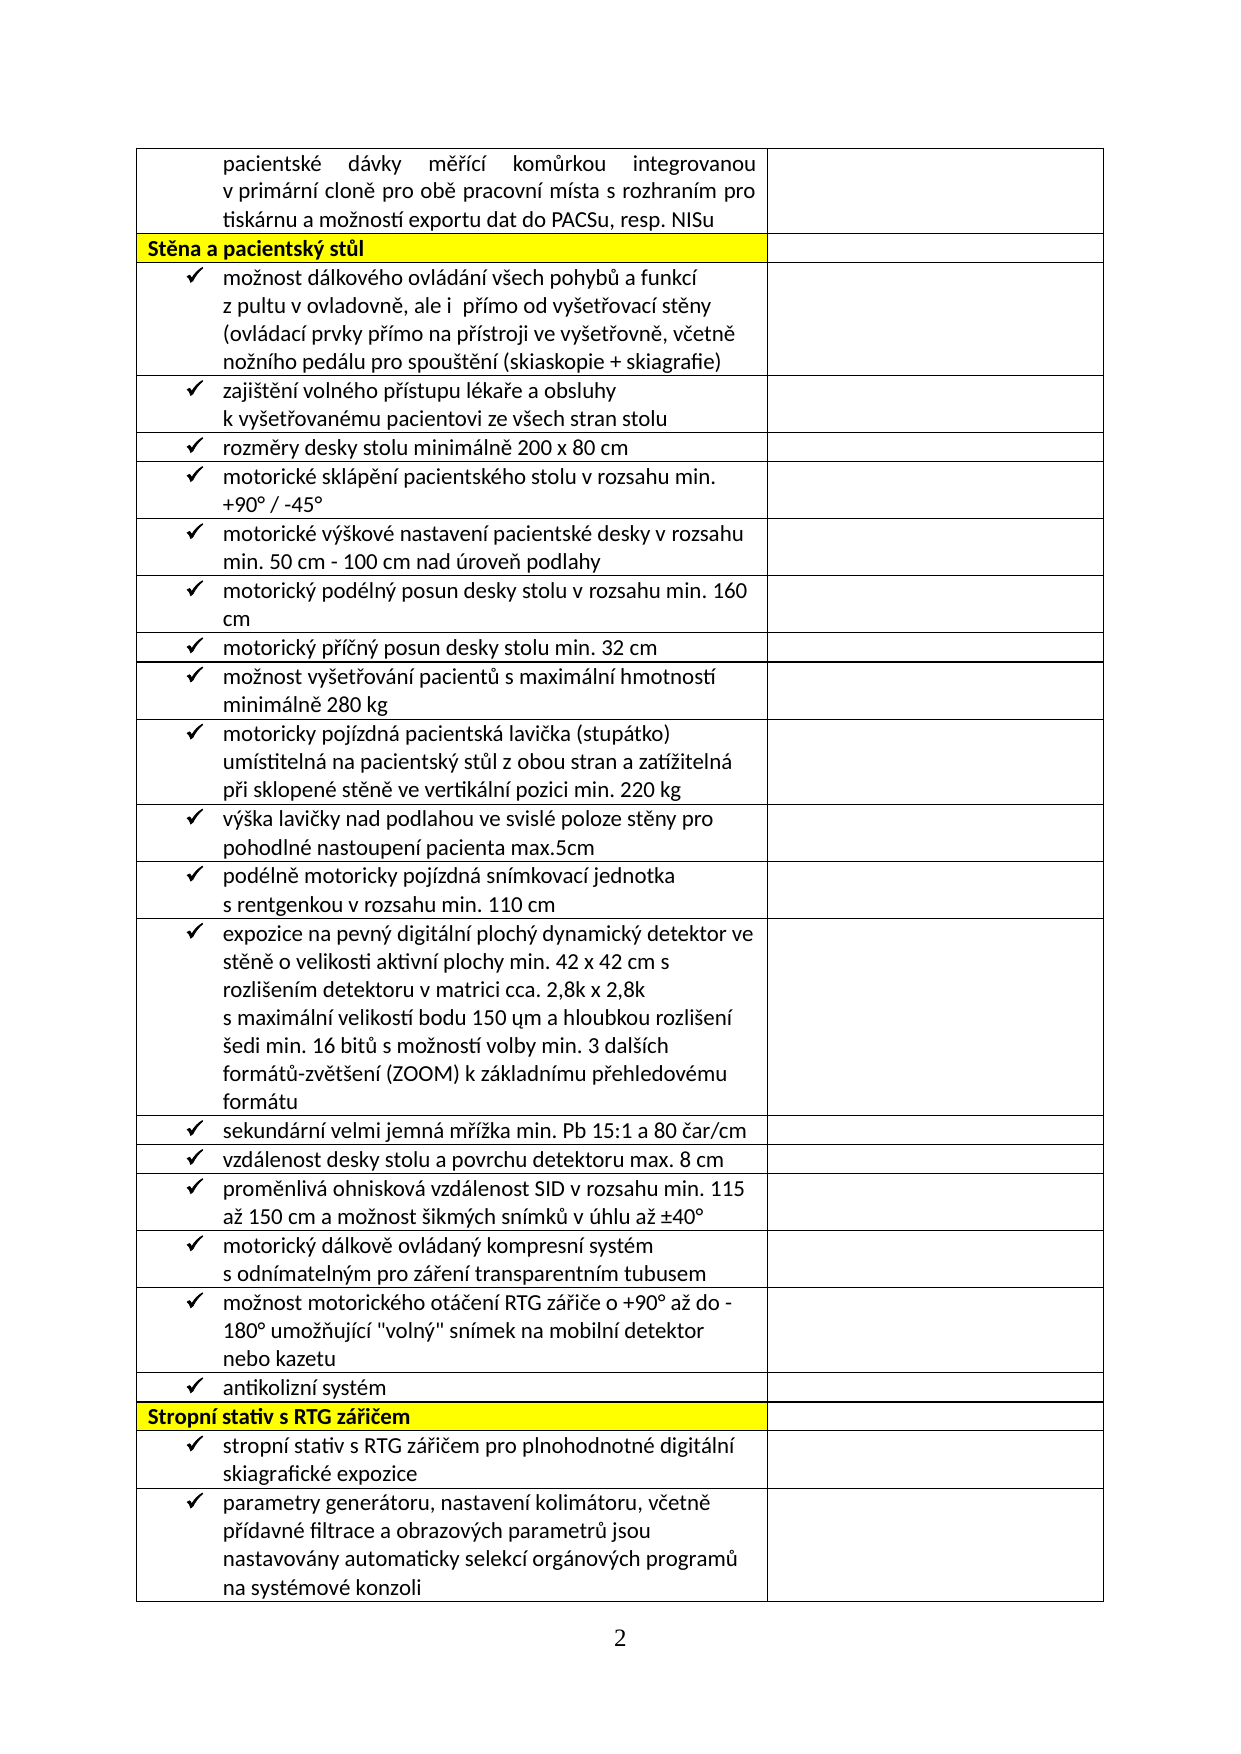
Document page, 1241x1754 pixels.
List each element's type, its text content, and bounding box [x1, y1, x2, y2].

table_cell [768, 376, 1103, 432]
table_cell [768, 1174, 1103, 1230]
table_cell antikolizní systém [137, 1373, 767, 1401]
table_cell motorické výškové nastavení pacientské desky v rozsahu min. 50 cm - 100 cm nad úroveň podlahy [137, 519, 767, 575]
table_cell možnost vyšetřování pacientů s maximální hmotností minimálně 280 kg [137, 663, 767, 718]
table_cell [768, 1288, 1103, 1372]
table_cell výška lavičky nad podlahou ve svislé poloze stěny pro pohodlné nastoupení pacienta max.5cm [137, 805, 767, 861]
table_cell [768, 576, 1103, 632]
table_cell [768, 663, 1103, 718]
table_cell [768, 862, 1103, 918]
table_cell expozice na pevný digitální plochý dynamický detektor ve stěně o velikosti aktivní plochy min. 42 x 42 cm s rozlišením detektoru v matrici cca. 2,8k x 2,8k s maximální velikostí bodu 150 ųm a hloubkou rozlišení šedi min. 16 bitů s možností volby min. 3 dalších formátů-zvětšení (ZOOM) k základnímu přehledovému formátu [137, 919, 767, 1115]
table_cell Stropní stativ s RTG zářičem [137, 1403, 767, 1430]
table_cell Stěna a pacientský stůl [137, 234, 767, 262]
table_cell proměnlivá ohnisková vzdálenost SID v rozsahu min. 115 až 150 cm a možnost šikmých snímků v úhlu až ±40° [137, 1174, 767, 1230]
table_cell [768, 1489, 1103, 1601]
table_cell [768, 1403, 1103, 1430]
table_cell motoricky pojízdná pacientská lavička (stupátko) umístitelná na pacientský stůl z obou stran a zatížitelná při sklopené stěně ve vertikální pozici min. 220 kg [137, 720, 767, 803]
table_cell motorický dálkově ovládaný kompresní systém s odnímatelným pro záření transparentním tubusem [137, 1231, 767, 1287]
table_cell [768, 1373, 1103, 1401]
table_cell možnost motorického otáčení RTG zářiče o +90° až do -180° umožňující "volný" snímek na mobilní detektor nebo kazetu [137, 1288, 767, 1372]
table_cell podélně motoricky pojízdná snímkovací jednotka s rentgenkou v rozsahu min. 110 cm [137, 862, 767, 918]
table_cell stropní stativ s RTG zářičem pro plnohodnotné digitální skiagrafické expozice [137, 1431, 767, 1487]
table_cell [768, 720, 1103, 803]
table_cell parametry generátoru, nastavení kolimátoru, včetně přídavné filtrace a obrazových parametrů jsou nastavovány automaticky selekcí orgánových programů na systémové konzoli [137, 1489, 767, 1601]
table_cell rozměry desky stolu minimálně 200 x 80 cm [137, 433, 767, 461]
table_cell sekundární velmi jemná mřížka min. Pb 15:1 a 80 čar/cm [137, 1116, 767, 1144]
table_cell [768, 1231, 1103, 1287]
table_cell [768, 1116, 1103, 1144]
table_cell [768, 919, 1103, 1115]
table_cell vzdálenost desky stolu a povrchu detektoru max. 8 cm [137, 1145, 767, 1173]
table_cell [768, 519, 1103, 575]
table_cell motorické sklápění pacientského stolu v rozsahu min. +90° / -45° [137, 462, 767, 518]
table_cell [768, 1431, 1103, 1487]
table_cell [768, 263, 1103, 375]
table_cell [768, 805, 1103, 861]
table_cell [768, 149, 1103, 233]
table_cell [768, 462, 1103, 518]
table_cell motorický podélný posun desky stolu v rozsahu min. 160 cm [137, 576, 767, 632]
table_cell [768, 633, 1103, 661]
table_cell [768, 234, 1103, 262]
table_cell motorický příčný posun desky stolu min. 32 cm [137, 633, 767, 661]
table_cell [137, 149, 767, 233]
table_cell [768, 1145, 1103, 1173]
table_cell [768, 433, 1103, 461]
table_cell možnost dálkového ovládání všech pohybů a funkcí z pultu v ovladovně, ale i přímo od vyšetřovací stěny (ovládací prvky přímo na přístroji ve vyšetřovně, včetně nožního pedálu pro spouštění (skiaskopie + skiagrafie) [137, 263, 767, 375]
table_cell zajištění volného přístupu lékaře a obsluhy k vyšetřovanému pacientovi ze všech stran stolu [137, 376, 767, 432]
